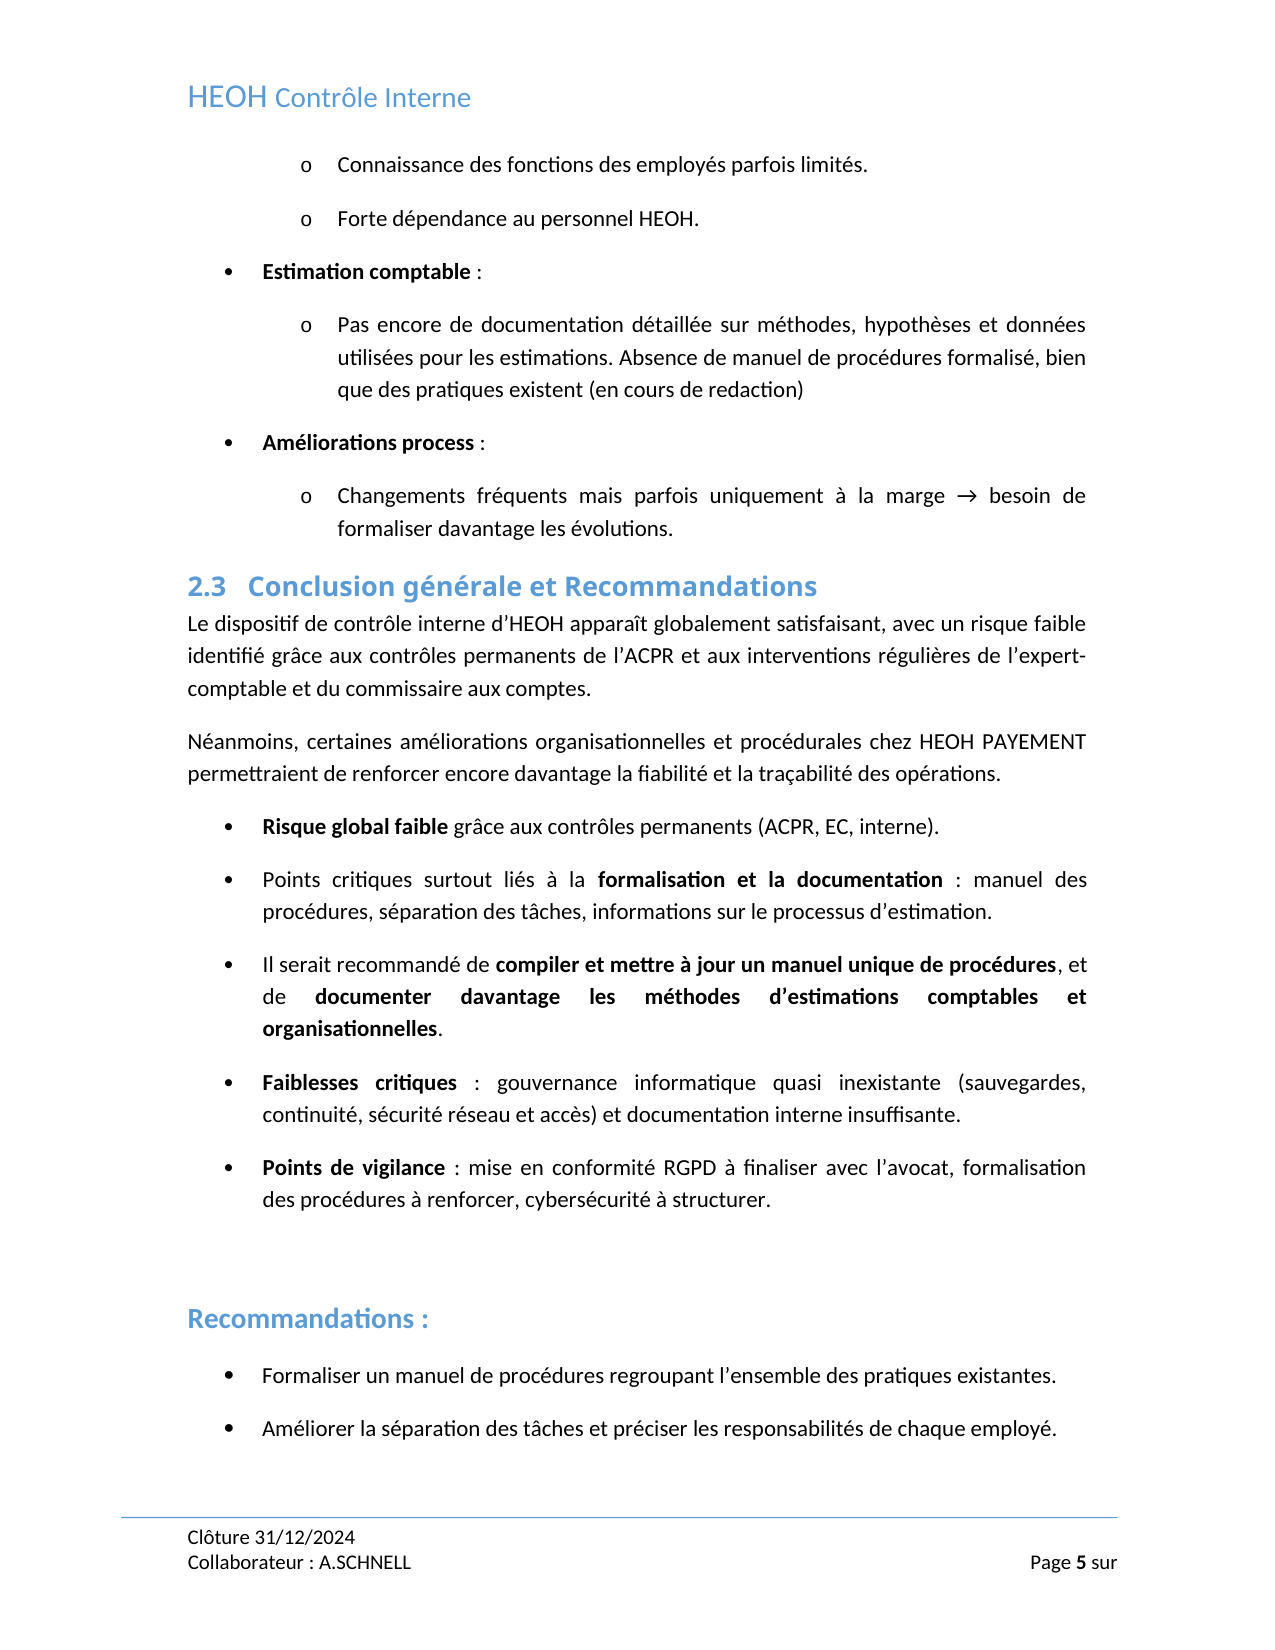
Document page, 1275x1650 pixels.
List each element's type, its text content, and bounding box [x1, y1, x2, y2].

list Faiblesses critiques : gouvernance informatique quasi inexistante (sauvegardes, continuité, sécurité réseau et accès) et documentation interne insuffisante. [225, 1068, 1087, 1128]
list Forte dépendance au personnel HEOH. [300, 204, 1087, 232]
list Améliorations process : [225, 428, 1087, 456]
text Néanmoins, certaines améliorations organisationnelles et procédurales chez HEOH PAYEMENT permettraient de renforcer encore davantage la fiabilité et la traçabilité des opérations. [187, 727, 1087, 787]
list Pas encore de documentation détaillée sur méthodes, hypothèses et données utilisées pour les estimations. Absence de manuel de procédures formalisé, bien que des pratiques existent (en cours de redaction) [300, 310, 1087, 403]
list Connaissance des fonctions des employés parfois limités. [300, 150, 1087, 178]
list Risque global faible grâce aux contrôles permanents (ACPR, EC, interne). [225, 812, 1087, 840]
list Formaliser un manuel de procédures regroupant l’ensemble des pratiques existantes. [225, 1362, 1087, 1389]
text Le dispositif de contrôle interne d’HEOH apparaît globalement satisfaisant, avec un risque faible identifié grâce aux contrôles permanents de l’ACPR et aux interventions régulières de l’expert-comptable et du commissaire aux comptes. [187, 609, 1087, 702]
subtitle Conclusion générale et Recommandations [187, 567, 1087, 604]
list Points critiques surtout liés à la formalisation et la documentation : manuel des procédures, séparation des tâches, informations sur le processus d’estimation. [225, 865, 1087, 925]
list Estimation comptable : [225, 257, 1087, 285]
list Points de vigilance : mise en conformité RGPD à finaliser avec l’avocat, formalisation des procédures à renforcer, cybersécurité à structurer. [225, 1153, 1087, 1213]
list Changements fréquents mais parfois uniquement à la marge → besoin de formaliser davantage les évolutions. [300, 481, 1087, 542]
list Améliorer la séparation des tâches et préciser les responsabilités de chaque employé. [225, 1414, 1087, 1443]
list Il serait recommandé de compiler et mettre à jour un manuel unique de procédures, et de documenter davantage les méthodes d’estimations comptables et organisationnelles. [225, 950, 1087, 1043]
text Recommandations : [187, 1300, 1087, 1335]
